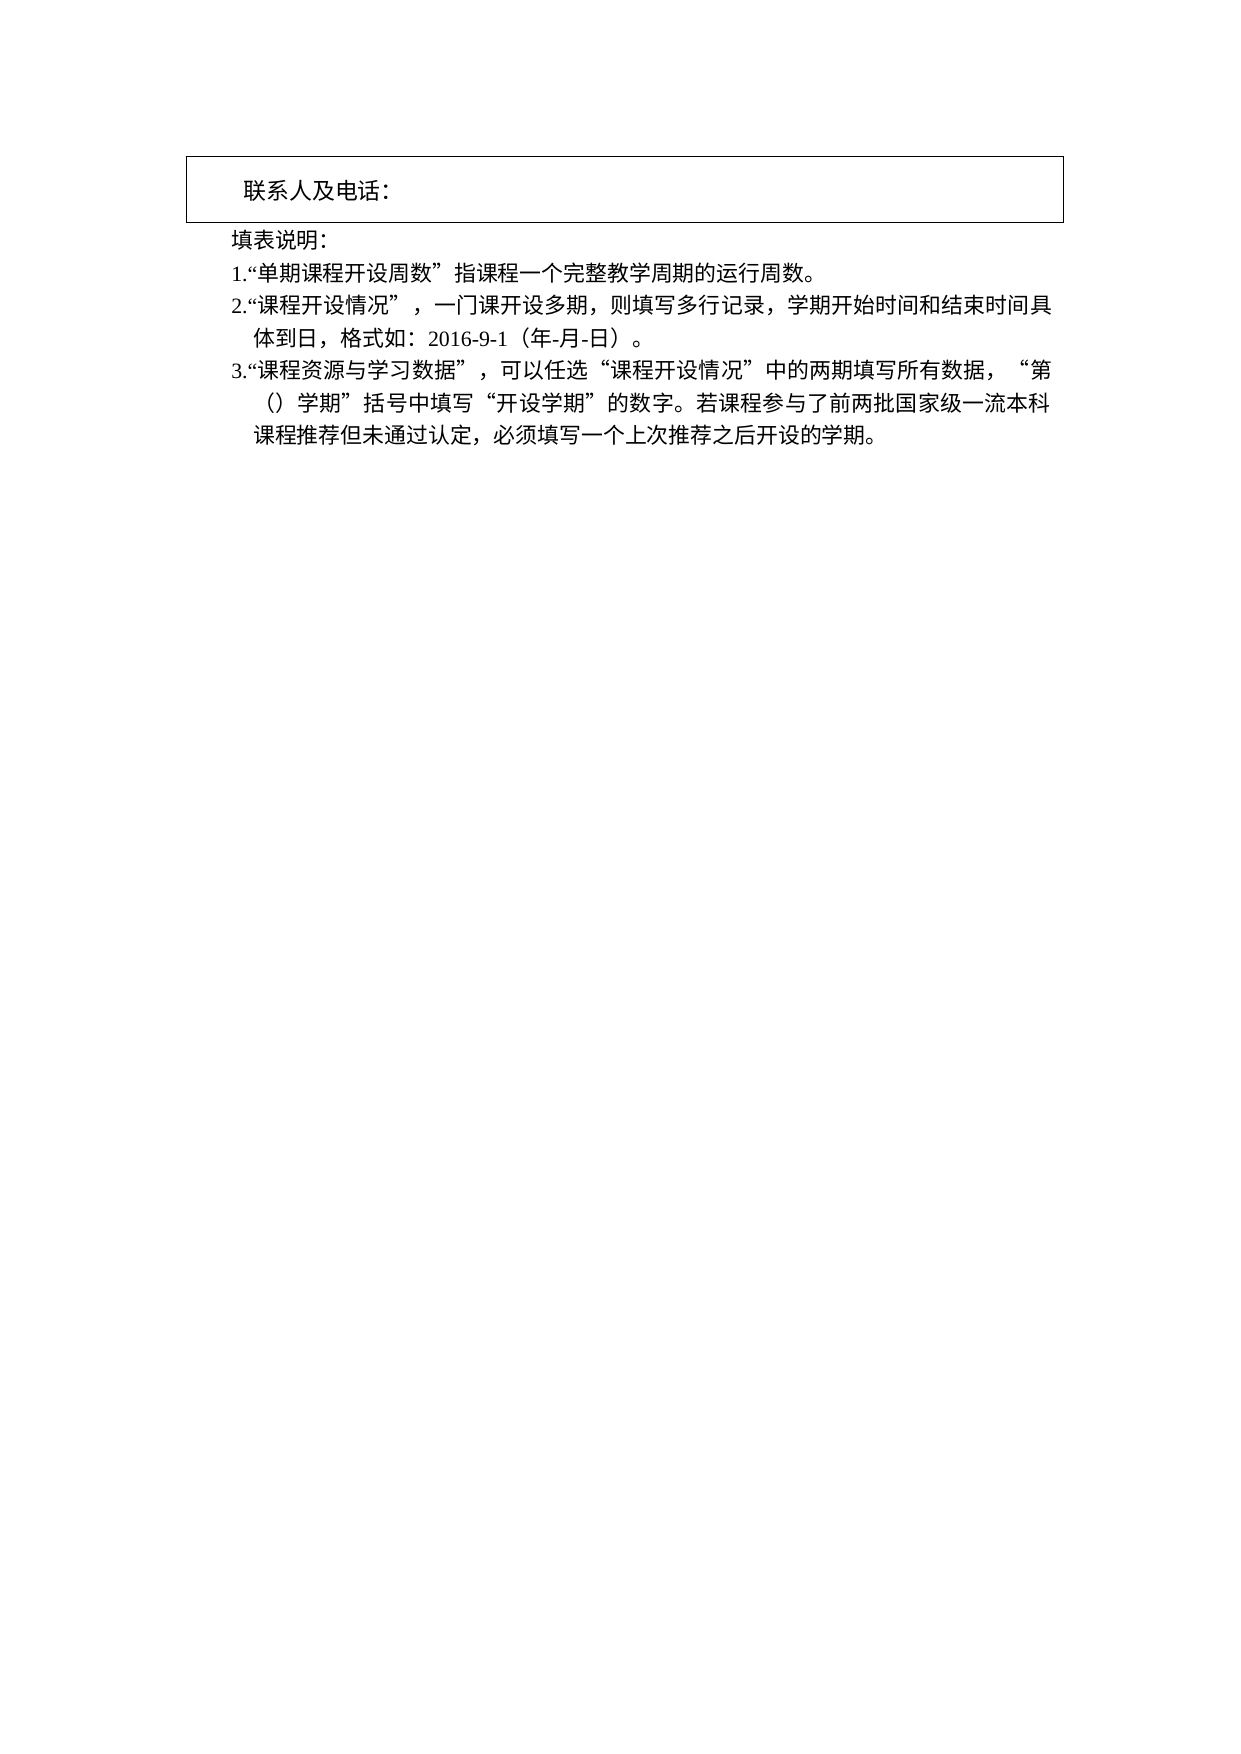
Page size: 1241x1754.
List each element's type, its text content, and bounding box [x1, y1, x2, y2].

text 1.“单期课程开设周数”指课程一个完整教学周期的运行周数。 [231, 255, 1053, 288]
text 2.“课程开设情况”，一门课开设多期，则填写多行记录，学期开始时间和结束时间具体到日，格式如：2016-9-1（年-月-日）。 [231, 288, 1053, 353]
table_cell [187, 157, 1063, 222]
text 填表说明： [187, 223, 1053, 255]
text 3.“课程资源与学习数据”，可以任选“课程开设情况”中的两期填写所有数据，“第（）学期”括号中填写“开设学期”的数字。若课程参与了前两批国家级一流本科课程推荐但未通过认定，必须填写一个上次推荐之后开设的学期。 [231, 353, 1053, 450]
